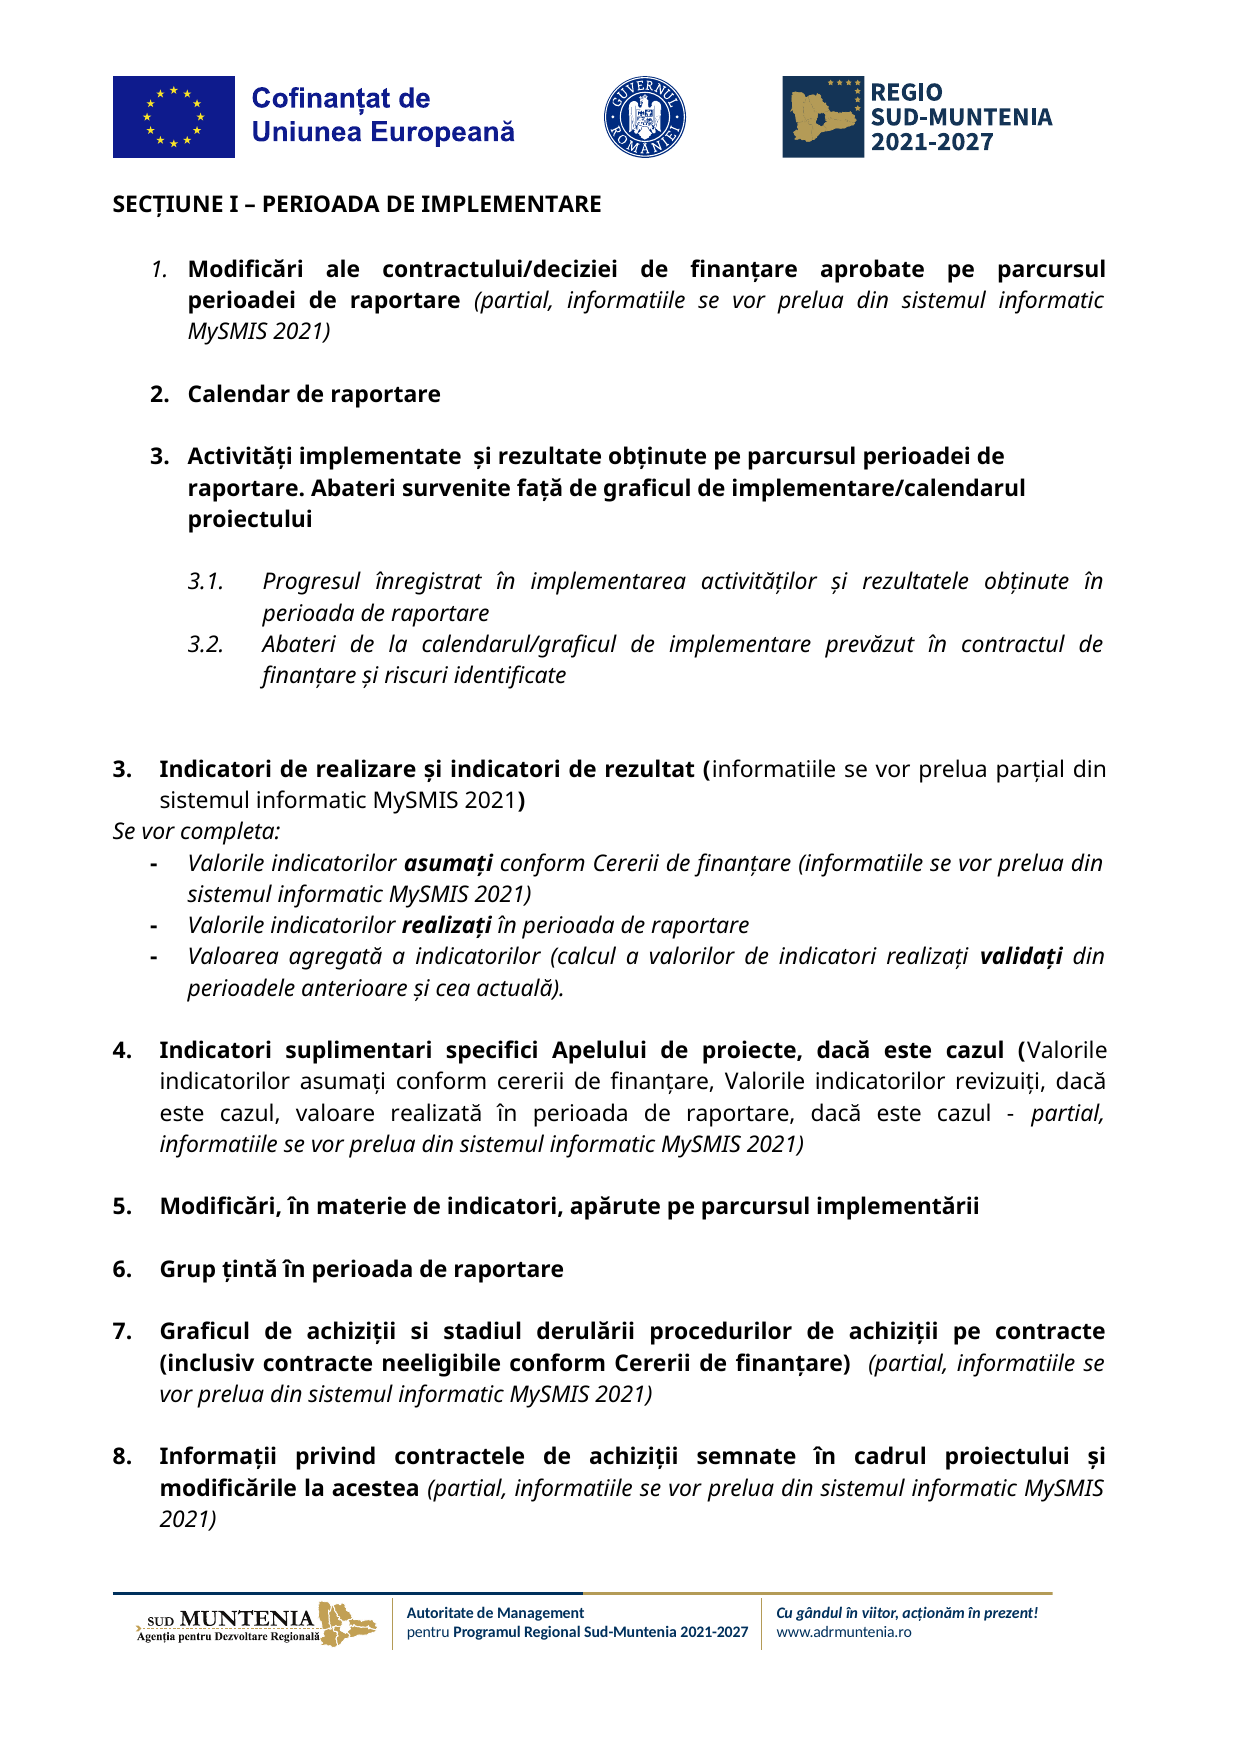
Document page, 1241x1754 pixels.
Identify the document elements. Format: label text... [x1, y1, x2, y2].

list Valoarea agregată a indicatorilor (calcul a valorilor de indicatori realizați validați din perioadele anterioare și cea actuală). [150, 940, 1107, 1003]
list Valorile indicatorilor asumați conform Cererii de finanțare (informatiile se vor prelua din sistemul informatic MySMIS 2021) [150, 847, 1107, 909]
text SECȚIUNE I – PERIOADA DE IMPLEMENTARE [112, 187, 1107, 219]
list Modificări ale contractului/deciziei de finanțare aprobate pe parcursul perioadei de raportare (partial, informatiile se vor prelua din sistemul informatic MySMIS 2021) [150, 253, 1107, 347]
list Indicatori de realizare și indicatori de rezultat (informatiile se vor prelua parțial din sistemul informatic MySMIS 2021) [112, 753, 1107, 815]
list Graficul de achiziții si stadiul derulării procedurilor de achiziții pe contracte (inclusiv contracte neeligibile conform Cererii de finanțare) (partial, informatiile se vor prelua din sistemul informatic MySMIS 2021) [112, 1315, 1107, 1409]
list Valorile indicatorilor realizați în perioada de raportare [150, 909, 1107, 940]
list Progresul înregistrat în implementarea activităților și rezultatele obținute în perioada de raportare [187, 565, 1107, 628]
list Modificări, în materie de indicatori, apărute pe parcursul implementării [112, 1190, 1107, 1222]
list Calendar de raportare [150, 378, 1107, 409]
list Grup țintă în perioada de raportare [112, 1253, 1107, 1284]
list Activități implementate și rezultate obținute pe parcursul perioadei de raportare. Abateri survenite față de graficul de implementare/calendarul proiectului [150, 440, 1107, 534]
list Abateri de la calendarul/graficul de implementare prevăzut în contractul de finanțare și riscuri identificate [187, 628, 1107, 690]
text Se vor completa: [112, 815, 1107, 847]
list Indicatori suplimentari specifici Apelului de proiecte, dacă este cazul (Valorile indicatorilor asumați conform cererii de finanțare, Valorile indicatorilor revizuiți, dacă este cazul, valoare realizată în perioada de raportare, dacă este cazul - partial, informatiile se vor prelua din sistemul informatic MySMIS 2021) [112, 1034, 1107, 1159]
list Informații privind contractele de achiziții semnate în cadrul proiectului și modificările la acestea (partial, informatiile se vor prelua din sistemul informatic MySMIS 2021) [112, 1440, 1107, 1534]
